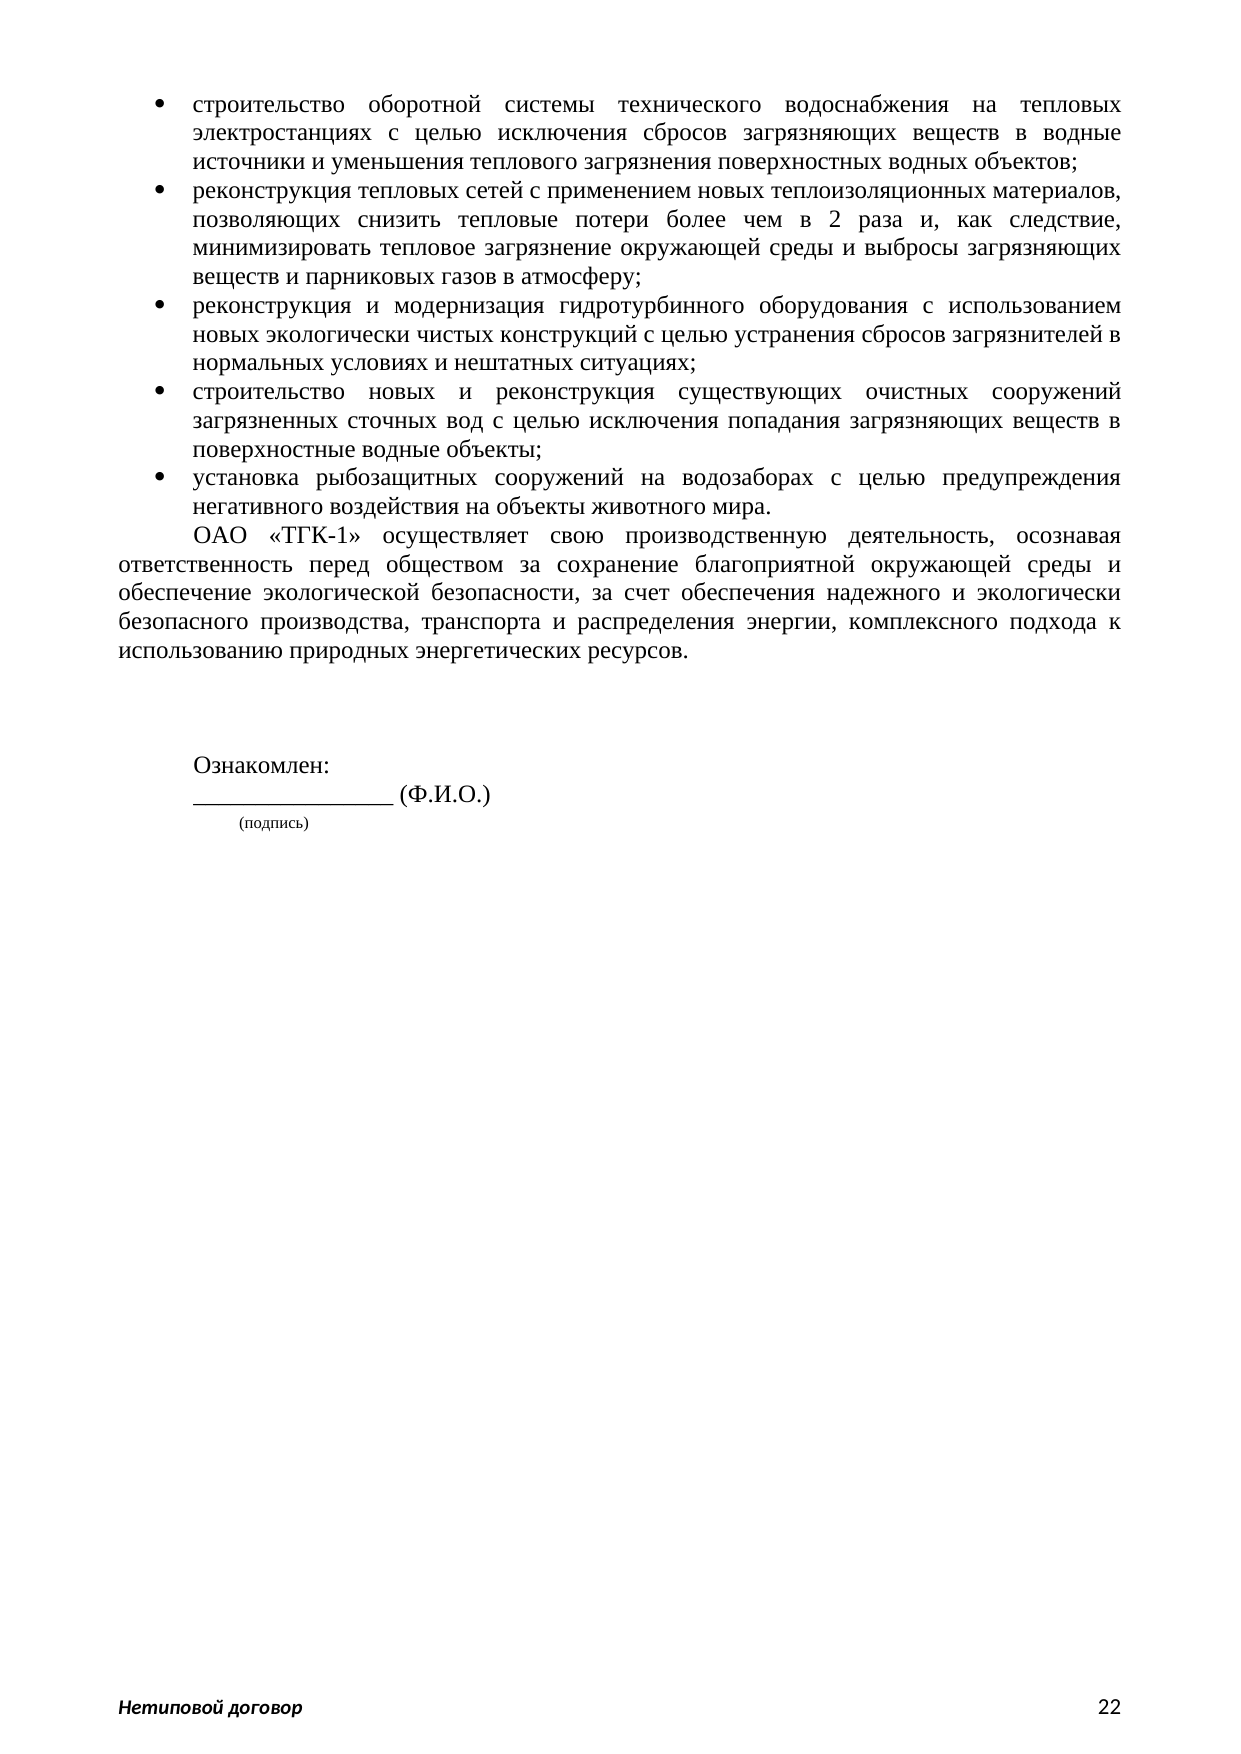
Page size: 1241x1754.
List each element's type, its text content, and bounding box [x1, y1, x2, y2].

text ОАО «ТГК-1» осуществляет свою производственную деятельность, осознавая ответственность перед обществом за сохранение благоприятной окружающей среды и обеспечение экологической безопасности, за счет обеспечения надежного и экологически безопасного производства, транспорта и распределения энергии, комплексного подхода к использованию природных энергетических ресурсов. [118, 520, 1122, 664]
text (подпись) [118, 807, 1122, 832]
text ________________ (Ф.И.О.) [118, 779, 1122, 807]
list реконструкция и модернизация гидротурбинного оборудования с использованием новых экологически чистых конструкций с целью устранения сбросов загрязнителей в нормальных условиях и нештатных ситуациях; [155, 290, 1122, 376]
list реконструкция тепловых сетей с применением новых теплоизоляционных материалов, позволяющих снизить тепловые потери более чем в 2 раза и, как следствие, минимизировать тепловое загрязнение окружающей среды и выбросы загрязняющих веществ и парниковых газов в атмосферу; [155, 175, 1122, 290]
list строительство оборотной системы технического водоснабжения на тепловых электростанциях с целью исключения сбросов загрязняющих веществ в водные источники и уменьшения теплового загрязнения поверхностных водных объектов; [155, 89, 1122, 175]
text Ознакомлен: [118, 750, 1122, 779]
list строительство новых и реконструкция существующих очистных сооружений загрязненных сточных вод с целью исключения попадания загрязняющих веществ в поверхностные водные объекты; [155, 376, 1122, 462]
list установка рыбозащитных сооружений на водозаборах с целью предупреждения негативного воздействия на объекты животного мира. [155, 462, 1122, 520]
